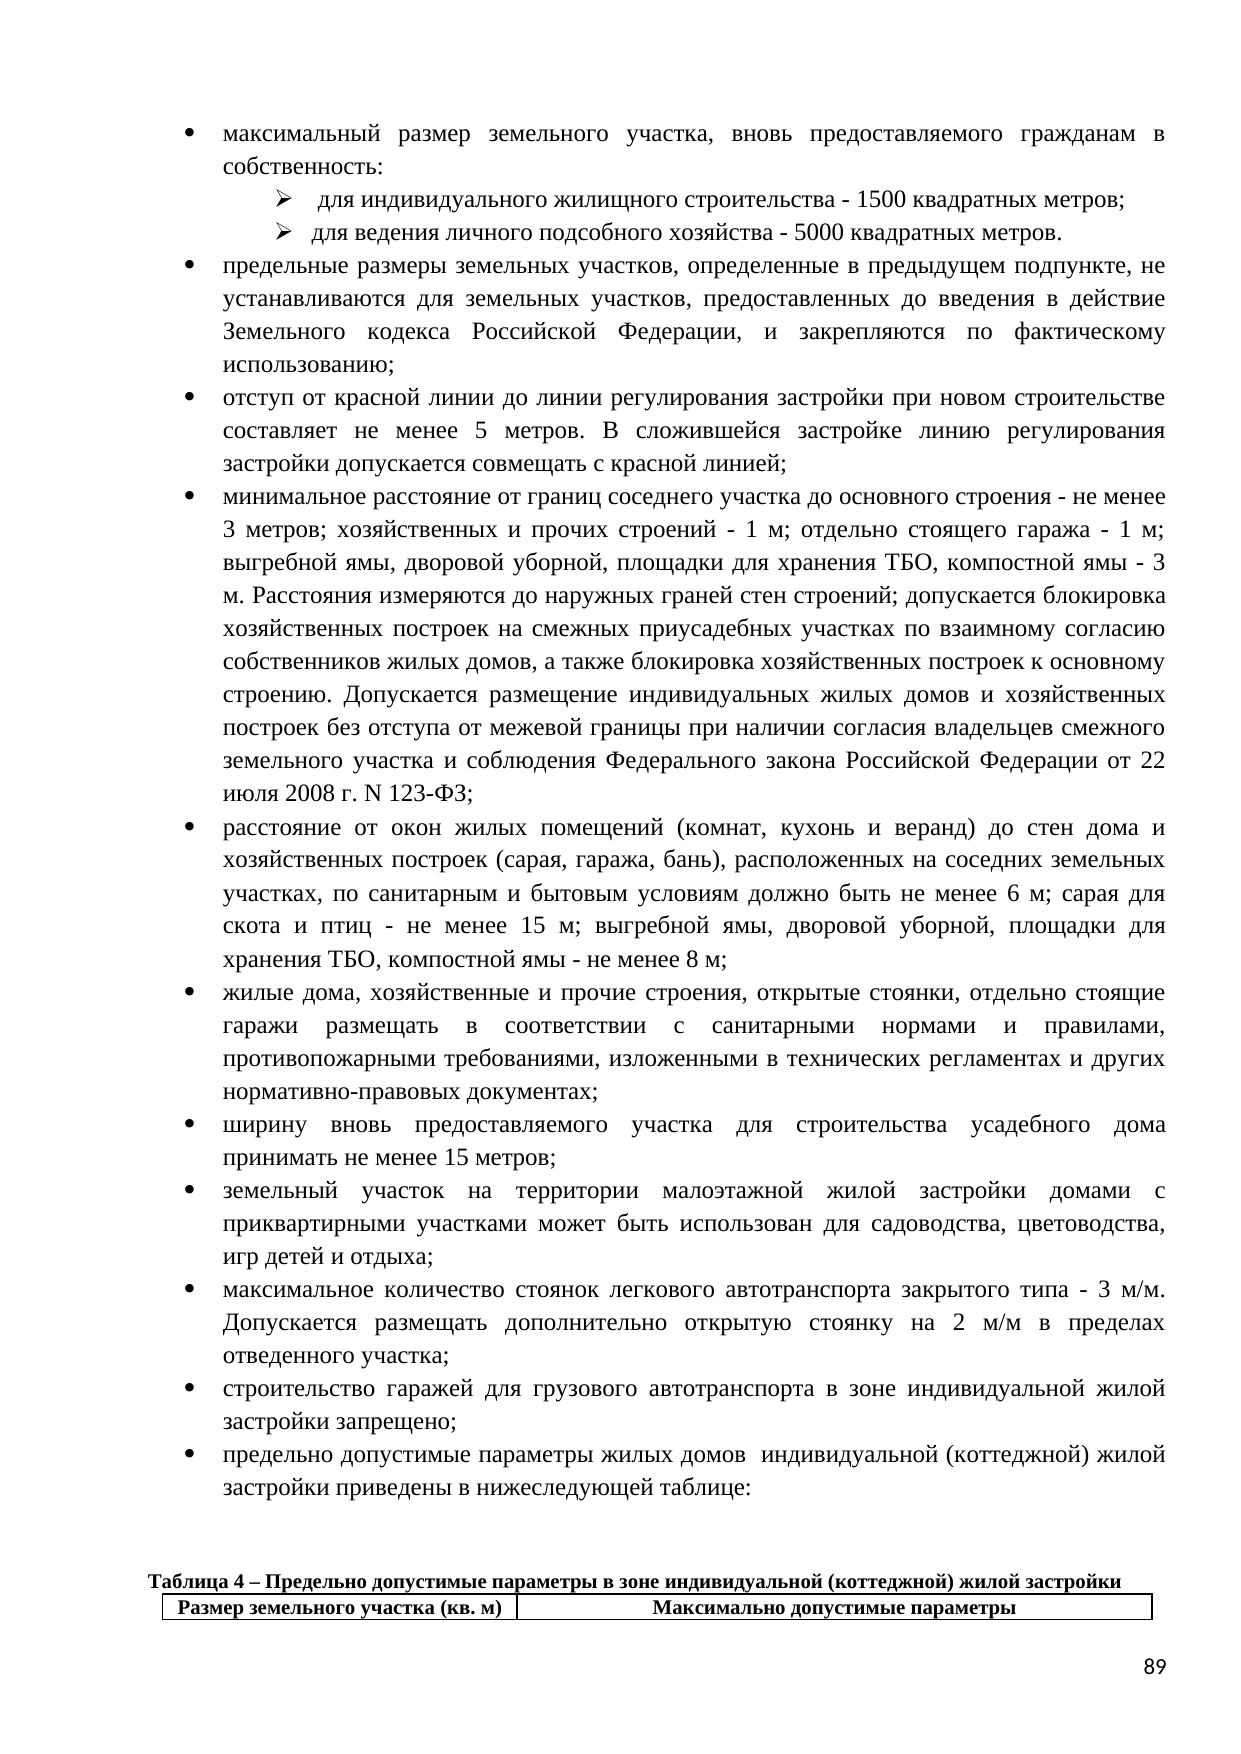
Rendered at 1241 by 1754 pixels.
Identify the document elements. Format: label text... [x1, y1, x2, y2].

list отступ от красной линии до линии регулирования застройки при новом строительстве составляет не менее 5 метров. В сложившейся застройке линию регулирования застройки допускается совмещать с красной линией; [185, 382, 1167, 477]
list максимальный размер земельного участка, вновь предоставляемого гражданам в собственность: [185, 118, 1167, 180]
list для ведения личного подсобного хозяйства - 5000 квадратных метров. [274, 217, 1167, 246]
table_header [163, 1595, 516, 1619]
list для индивидуального жилищного строительства - 1500 квадратных метров; [274, 184, 1167, 213]
list строительство гаражей для грузового автотранспорта в зоне индивидуальной жилой застройки запрещено; [185, 1373, 1167, 1435]
list расстояние от окон жилых помещений (комнат, кухонь и веранд) до стен дома и хозяйственных построек (сарая, гаража, бань), расположенных на соседних земельных участках, по санитарным и бытовым условиям должно быть не менее 6 м; сарая для скота и птиц - не менее 15 м; выгребной ямы, дворовой уборной, площадки для хранения ТБО, компостной ямы - не менее 8 м; [185, 812, 1167, 972]
list земельный участок на территории малоэтажной жилой застройки домами с приквартирными участками может быть использован для садоводства, цветоводства, игр детей и отдыха; [185, 1175, 1167, 1269]
list жилые дома, хозяйственные и прочие строения, открытые стоянки, отдельно стоящие гаражи размещать в соответствии с санитарными нормами и правилами, противопожарными требованиями, изложенными в технических регламентах и других нормативно-правовых документах; [185, 977, 1167, 1104]
list предельно допустимые параметры жилых домов индивидуальной (коттеджной) жилой застройки приведены в нижеследующей таблице: [185, 1439, 1167, 1501]
list минимальное расстояние от границ соседнего участка до основного строения - не менее 3 метров; хозяйственных и прочих строений - 1 м; отдельно стоящего гаража - 1 м; выгребной ямы, дворовой уборной, площадки для хранения ТБО, компостной ямы - 3 м. Расстояния измеряются до наружных граней стен строений; допускается блокировка хозяйственных построек на смежных приусадебных участках по взаимному согласию собственников жилых домов, а также блокировка хозяйственных построек к основному строению. Допускается размещение индивидуальных жилых домов и хозяйственных построек без отступа от межевой границы при наличии согласия владельцев смежного земельного участка и соблюдения Федерального закона Российской Федерации от 22 июля 2008 г. N 123-ФЗ; [185, 481, 1167, 807]
list ширину вновь предоставляемого участка для строительства усадебного дома принимать не менее 15 метров; [185, 1109, 1167, 1171]
table_header Максимально допустимые параметры [518, 1595, 1151, 1619]
list предельные размеры земельных участков, определенные в предыдущем подпункте, не устанавливаются для земельных участков, предоставленных до введения в действие Земельного кодекса Российской Федерации, и закрепляются по фактическому использованию; [185, 250, 1167, 378]
list максимальное количество стоянок легкового автотранспорта закрытого типа - 3 м/м. Допускается размещать дополнительно открытую стоянку на 2 м/м в пределах отведенного участка; [185, 1274, 1167, 1369]
